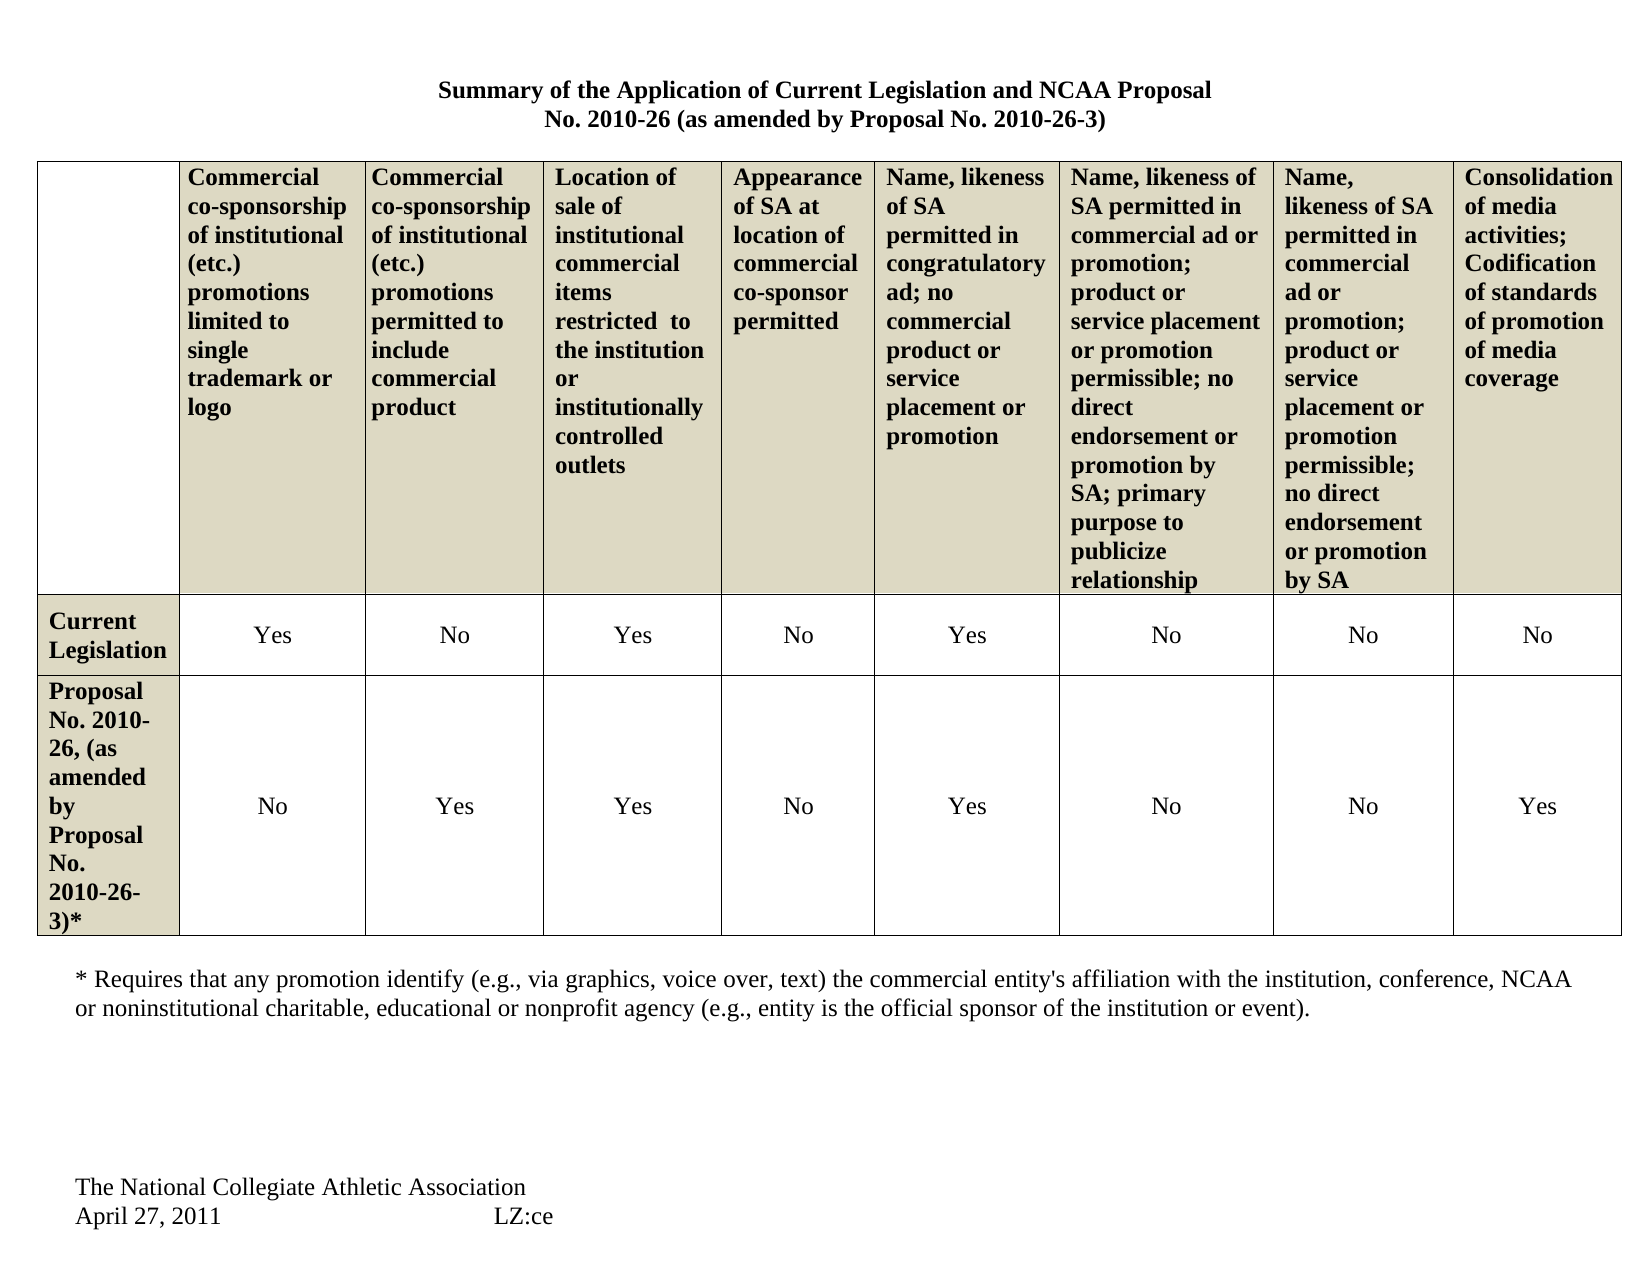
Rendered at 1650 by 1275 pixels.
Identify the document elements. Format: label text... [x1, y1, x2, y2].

table_cell No [722, 676, 874, 935]
table_cell No [1274, 676, 1453, 935]
table_header Name, likeness of SA permitted in commercial ad or promotion; product or service placement or promotion permissible; no direct endorsement or promotion by SA [1274, 162, 1453, 593]
table_header Location of sale of institutional commercial items restricted to the institution or institutionally controlled outlets [544, 162, 721, 593]
text No. 2010-26 (as amended by Proposal No. 2010-26-3) [75, 104, 1575, 132]
table_header Consolidation of media activities; Codification of standards of promotion of media coverage [1454, 162, 1621, 593]
table_header Appearance of SA at location of commercial co-sponsor permitted [722, 162, 874, 593]
table_cell No [180, 676, 365, 935]
text * Requires that any promotion identify (e.g., via graphics, voice over, text) the commercial entity's affiliation with the institution, conference, NCAA or noninstitutional charitable, educational or nonprofit agency (e.g., entity is the official sponsor of the institution or event). [75, 964, 1575, 1022]
table_header Commercial co-sponsorship of institutional (etc.) promotions permitted to include commercial product [366, 162, 543, 593]
table_cell No [1060, 595, 1273, 675]
table_cell No [1274, 595, 1453, 675]
table_cell Proposal No. 2010-26, (as amended by Proposal No. 2010-26-3)* [38, 676, 179, 935]
table_cell No [1060, 676, 1273, 935]
table_cell Yes [544, 595, 721, 675]
table_cell No [366, 595, 543, 675]
table_cell Current Legislation [38, 595, 179, 675]
table_cell No [1454, 595, 1621, 675]
table_header Commercial co-sponsorship of institutional (etc.) promotions limited to single trademark or logo [180, 162, 365, 593]
text Summary of the Application of Current Legislation and NCAA Proposal [75, 75, 1575, 104]
table_cell Yes [366, 676, 543, 935]
table_cell Yes [875, 676, 1059, 935]
table_header Name, likeness of SA permitted in commercial ad or promotion; product or service placement or promotion permissible; no direct endorsement or promotion by SA; primary purpose to publicize relationship [1060, 162, 1273, 593]
table_header [38, 162, 179, 593]
table_cell No [722, 595, 874, 675]
table_cell Yes [544, 676, 721, 935]
table_header Name, likeness of SA permitted in congratulatory ad; no commercial product or service placement or promotion [875, 162, 1059, 593]
table_cell Yes [875, 595, 1059, 675]
table_cell Yes [180, 595, 365, 675]
table_cell Yes [1454, 676, 1621, 935]
